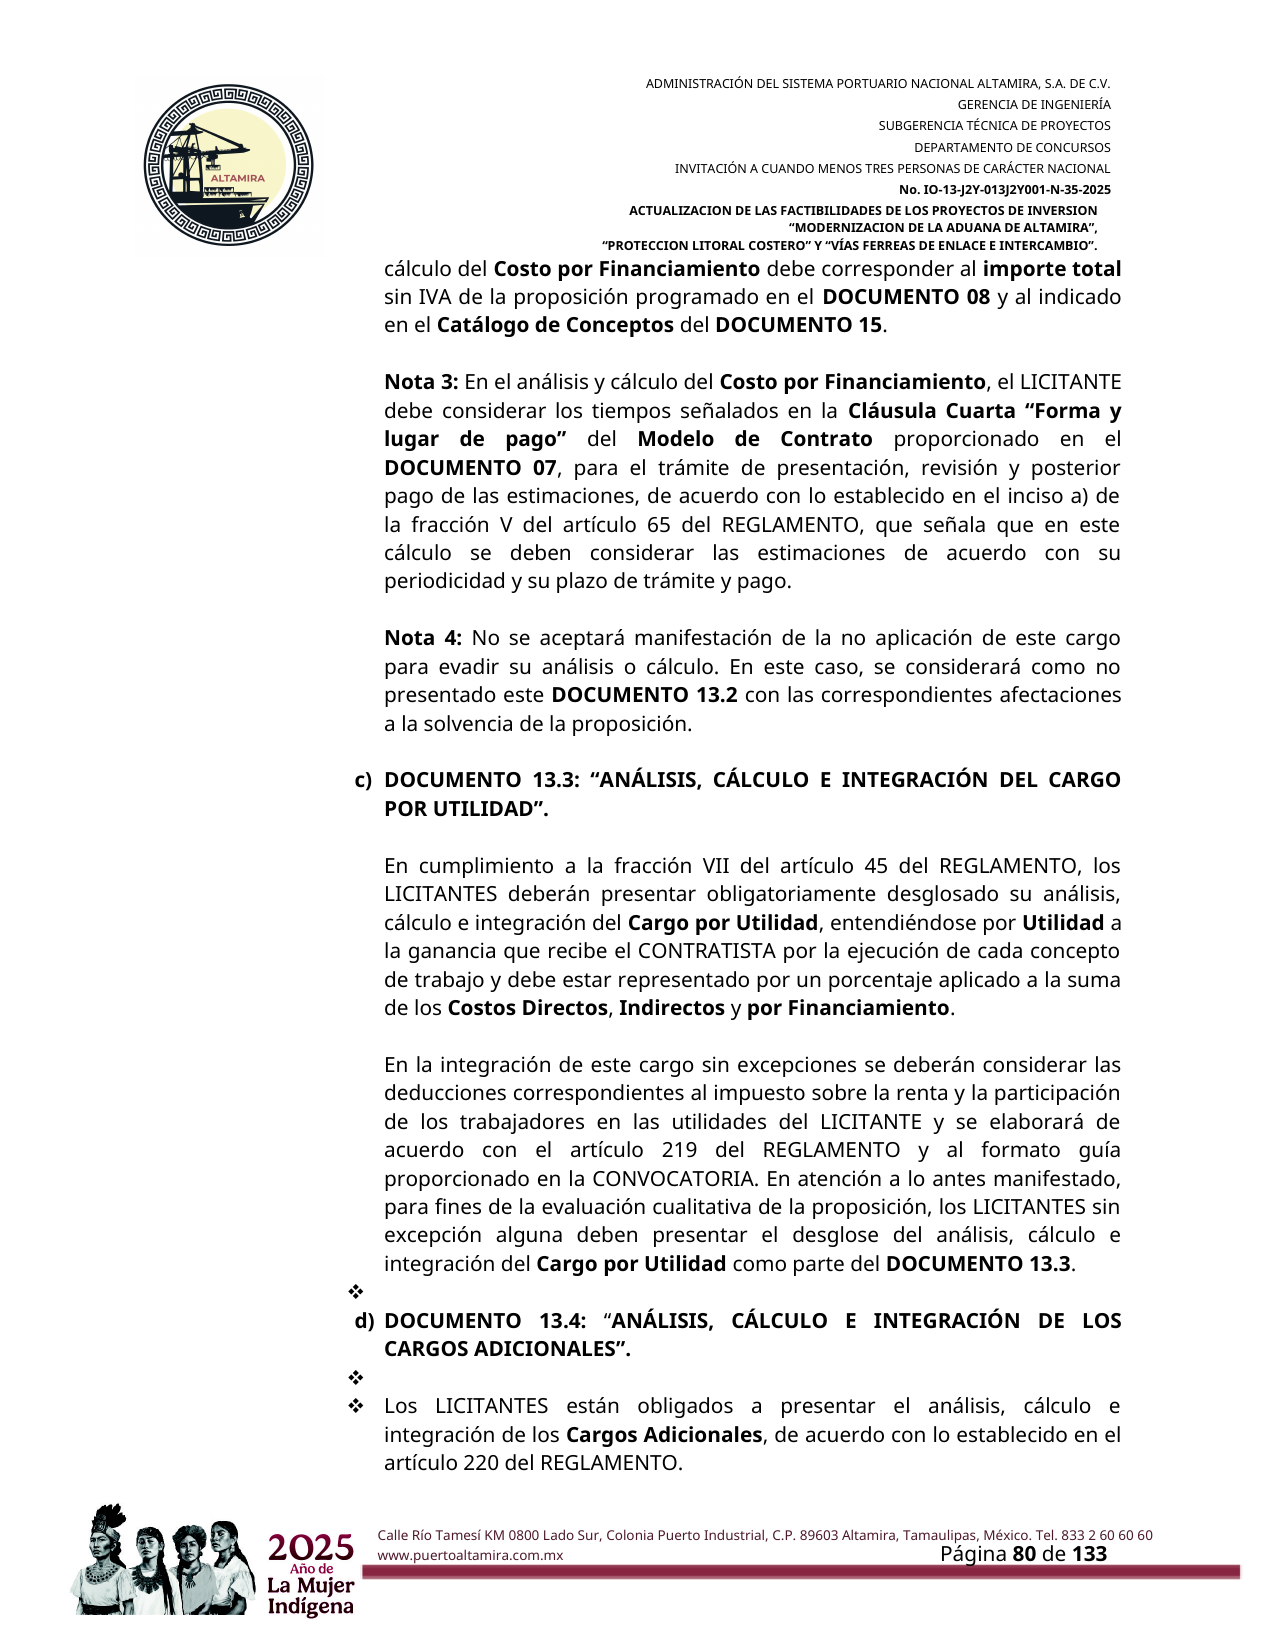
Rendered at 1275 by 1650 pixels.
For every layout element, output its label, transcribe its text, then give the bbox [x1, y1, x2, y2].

text Nota 3: En el análisis y cálculo del Costo por Financiamiento, el LICITANTE debe considerar los tiempos señalados en la Cláusula Cuarta “Forma y lugar de pago” del Modelo de Contrato proporcionado en el DOCUMENTO 07, para el trámite de presentación, revisión y posterior pago de las estimaciones, de acuerdo con lo establecido en el inciso a) de la fracción V del artículo 65 del REGLAMENTO, que señala que en este cálculo se deben considerar las estimaciones de acuerdo con su periodicidad y su plazo de trámite y pago. [384, 367, 1122, 595]
picture [0, 1497, 1244, 1627]
list Los LICITANTES están obligados a presentar el análisis, cálculo e integración de los Cargos Adicionales, de acuerdo con lo establecido en el artículo 220 del REGLAMENTO. [346, 1391, 1122, 1477]
list En la integración de este cargo sin excepciones se deberán considerar las deducciones correspondientes al impuesto sobre la renta y la participación de los trabajadores en las utilidades del LICITANTE y se elaborará de acuerdo con el artículo 219 del REGLAMENTO y al formato guía proporcionado en la CONVOCATORIA. En atención a lo antes manifestado, para fines de la evaluación cualitativa de la proposición, los LICITANTES sin excepción alguna deben presentar el desglose del análisis, cálculo e integración del Cargo por Utilidad como parte del DOCUMENTO 13.3. [384, 1050, 1122, 1277]
picture [134, 75, 325, 258]
list DOCUMENTO 13.4: “ANÁLISIS, CÁLCULO E INTEGRACIÓN DE LOS CARGOS ADICIONALES”. [354, 1306, 1122, 1363]
list DOCUMENTO 13.3: “ANÁLISIS, CÁLCULO E INTEGRACIÓN DEL CARGO POR UTILIDAD”. [354, 766, 1122, 822]
text Nota 4: No se aceptará manifestación de la no aplicación de este cargo para evadir su análisis o cálculo. En este caso, se considerará como no presentado este DOCUMENTO 13.2 con las correspondientes afectaciones a la solvencia de la proposición. [384, 623, 1122, 737]
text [384, 254, 1122, 339]
list En cumplimiento a la fracción VII del artículo 45 del REGLAMENTO, los LICITANTES deberán presentar obligatoriamente desglosado su análisis, cálculo e integración del Cargo por Utilidad, entendiéndose por Utilidad a la ganancia que recibe el CONTRATISTA por la ejecución de cada concepto de trabajo y debe estar representado por un porcentaje aplicado a la suma de los Costos Directos, Indirectos y por Financiamiento. [384, 851, 1122, 1022]
